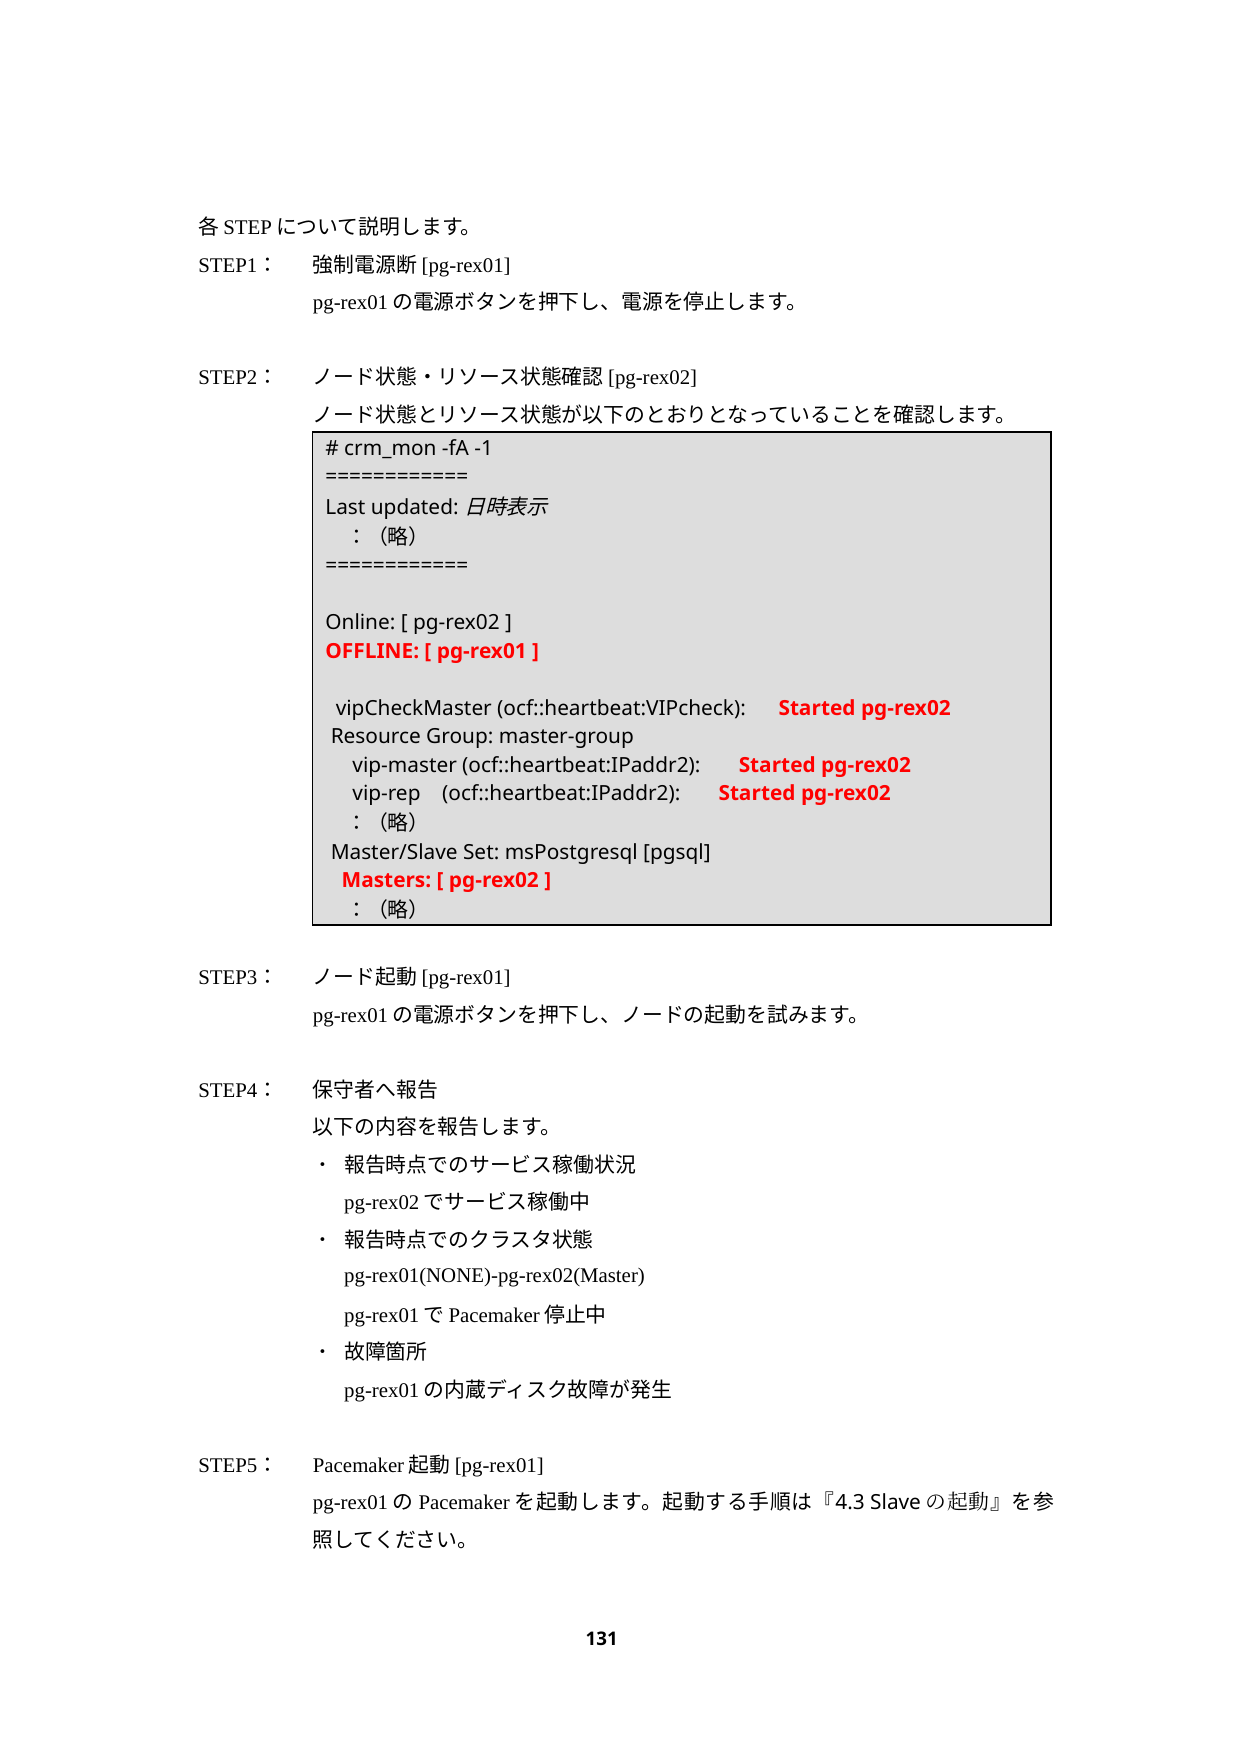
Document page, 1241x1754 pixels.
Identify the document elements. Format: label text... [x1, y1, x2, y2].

text pg-rex01の電源ボタンを押下し、電源を停止します。 [313, 282, 1054, 319]
text ノード状態とリソース状態が以下のとおりとなっていることを確認します。 [313, 394, 1054, 432]
text pg-rex01の電源ボタンを押下し、ノードの起動を試みます。 [313, 994, 1054, 1032]
list 報告時点でのクラスタ状態 pg-rex01(NONE)-pg-rex02(Master) pg-rex01でPacemaker停止中 [313, 1219, 1054, 1332]
list 報告時点でのサービス稼働状況 pg-rex02でサービス稼働中 [313, 1144, 1054, 1219]
text STEP4： 保守者へ報告 [198, 1069, 1054, 1107]
text STEP1： 強制電源断 [pg-rex01] [198, 244, 1054, 282]
text pg-rex01のPacemakerを起動します。起動する手順は『4.3 Slaveの起動』を参照してください。 [313, 1482, 1054, 1557]
text pg-rex01の内蔵ディスク故障が発生 [344, 1369, 1054, 1407]
list 故障箇所 [313, 1332, 1054, 1369]
text 各STEPについて説明します。 [177, 207, 1054, 244]
text 以下の内容を報告します。 [313, 1107, 1054, 1144]
text STEP5： Pacemaker起動 [pg-rex01] [198, 1444, 1054, 1482]
text STEP2： ノード状態・リソース状態確認 [pg-rex02] [198, 357, 1054, 394]
text STEP3： ノード起動 [pg-rex01] [198, 957, 1054, 994]
